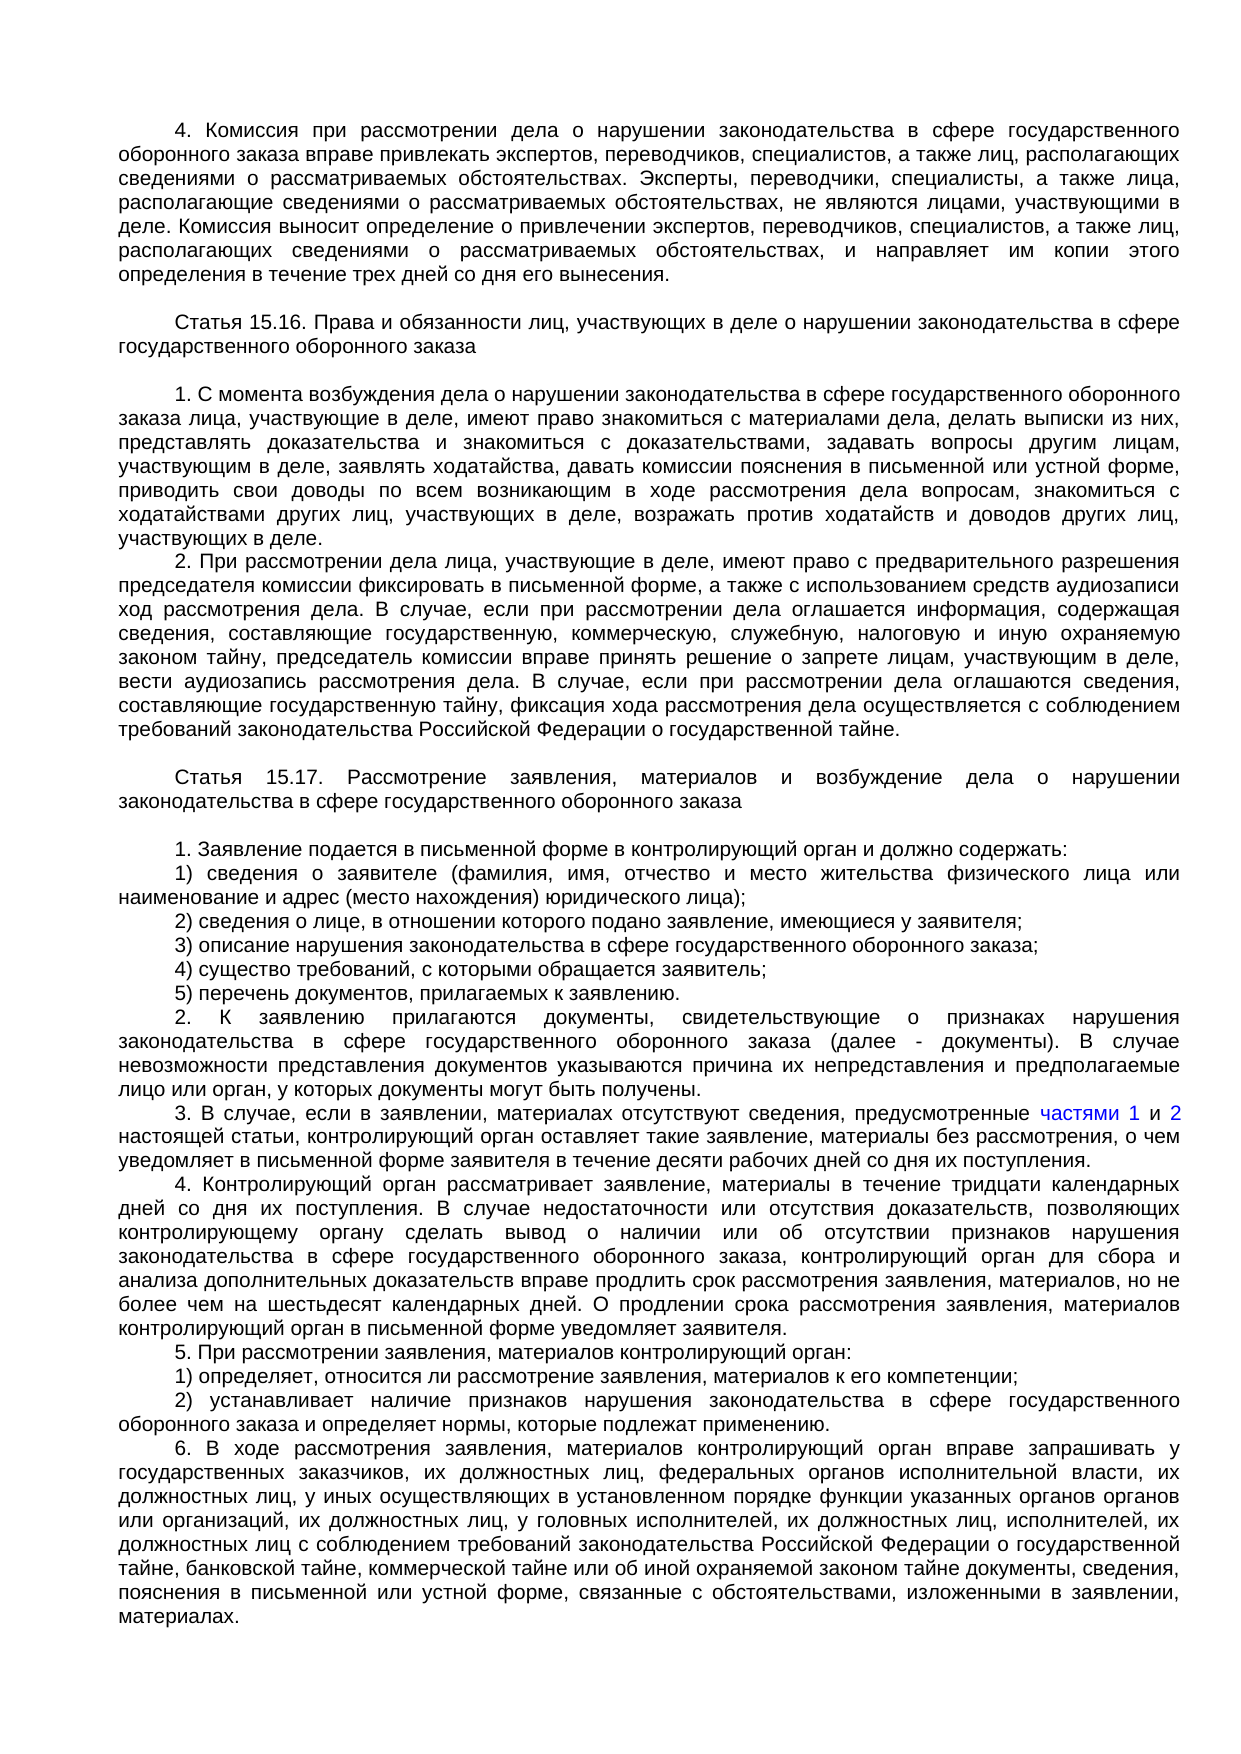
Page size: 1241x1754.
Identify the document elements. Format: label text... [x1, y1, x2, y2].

text 3. В случае, если в заявлении, материалах отсутствуют сведения, предусмотренные частями 1 и 2 настоящей статьи, контролирующий орган оставляет такие заявление, материалы без рассмотрения, о чем уведомляет в письменной форме заявителя в течение десяти рабочих дней со дня их поступления. [118, 1100, 1181, 1172]
text 2) устанавливает наличие признаков нарушения законодательства в сфере государственного оборонного заказа и определяет нормы, которые подлежат применению. [118, 1388, 1181, 1436]
text 2. К заявлению прилагаются документы, свидетельствующие о признаках нарушения законодательства в сфере государственного оборонного заказа (далее - документы). В случае невозможности представления документов указываются причина их непредставления и предполагаемые лицо или орган, у которых документы могут быть получены. [118, 1004, 1181, 1100]
text 1) определяет, относится ли рассмотрение заявления, материалов к его компетенции; [118, 1364, 1181, 1388]
text 3) описание нарушения законодательства в сфере государственного оборонного заказа; [118, 933, 1181, 957]
text 1) сведения о заявителе (фамилия, имя, отчество и место жительства физического лица или наименование и адрес (место нахождения) юридического лица); [118, 861, 1181, 909]
text 2. При рассмотрении дела лица, участвующие в деле, имеют право с предварительного разрешения председателя комиссии фиксировать в письменной форме, а также с использованием средств аудиозаписи ход рассмотрения дела. В случае, если при рассмотрении дела оглашается информация, содержащая сведения, составляющие государственную, коммерческую, служебную, налоговую и иную охраняемую законом тайну, председатель комиссии вправе принять решение о запрете лицам, участвующим в деле, вести аудиозапись рассмотрения дела. В случае, если при рассмотрении дела оглашаются сведения, составляющие государственную тайну, фиксация хода рассмотрения дела осуществляется с соблюдением требований законодательства Российской Федерации о государственной тайне. [118, 549, 1181, 741]
text 5) перечень документов, прилагаемых к заявлению. [118, 981, 1181, 1004]
text Статья 15.16. Права и обязанности лиц, участвующих в деле о нарушении законодательства в сфере государственного оборонного заказа [118, 310, 1181, 358]
text 2) сведения о лице, в отношении которого подано заявление, имеющиеся у заявителя; [118, 909, 1181, 933]
text 6. В ходе рассмотрения заявления, материалов контролирующий орган вправе запрашивать у государственных заказчиков, их должностных лиц, федеральных органов исполнительной власти, их должностных лиц, у иных осуществляющих в установленном порядке функции указанных органов органов или организаций, их должностных лиц, у головных исполнителей, их должностных лиц, исполнителей, их должностных лиц с соблюдением требований законодательства Российской Федерации о государственной тайне, банковской тайне, коммерческой тайне или об иной охраняемой законом тайне документы, сведения, пояснения в письменной или устной форме, связанные с обстоятельствами, изложенными в заявлении, материалах. [118, 1436, 1181, 1627]
text 4. Контролирующий орган рассматривает заявление, материалы в течение тридцати календарных дней со дня их поступления. В случае недостаточности или отсутствия доказательств, позволяющих контролирующему органу сделать вывод о наличии или об отсутствии признаков нарушения законодательства в сфере государственного оборонного заказа, контролирующий орган для сбора и анализа дополнительных доказательств вправе продлить срок рассмотрения заявления, материалов, но не более чем на шестьдесят календарных дней. О продлении срока рассмотрения заявления, материалов контролирующий орган в письменной форме уведомляет заявителя. [118, 1172, 1181, 1340]
text 1. Заявление подается в письменной форме в контролирующий орган и должно содержать: [118, 837, 1181, 861]
text 4) существо требований, с которыми обращается заявитель; [118, 957, 1181, 981]
text Статья 15.17. Рассмотрение заявления, материалов и возбуждение дела о нарушении законодательства в сфере государственного оборонного заказа [118, 765, 1181, 813]
text 4. Комиссия при рассмотрении дела о нарушении законодательства в сфере государственного оборонного заказа вправе привлекать экспертов, переводчиков, специалистов, а также лиц, располагающих сведениями о рассматриваемых обстоятельствах. Эксперты, переводчики, специалисты, а также лица, располагающие сведениями о рассматриваемых обстоятельствах, не являются лицами, участвующими в деле. Комиссия выносит определение о привлечении экспертов, переводчиков, специалистов, а также лиц, располагающих сведениями о рассматриваемых обстоятельствах, и направляет им копии этого определения в течение трех дней со дня его вынесения. [118, 118, 1181, 286]
text 1. С момента возбуждения дела о нарушении законодательства в сфере государственного оборонного заказа лица, участвующие в деле, имеют право знакомиться с материалами дела, делать выписки из них, представлять доказательства и знакомиться с доказательствами, задавать вопросы другим лицам, участвующим в деле, заявлять ходатайства, давать комиссии пояснения в письменной или устной форме, приводить свои доводы по всем возникающим в ходе рассмотрения дела вопросам, знакомиться с ходатайствами других лиц, участвующих в деле, возражать против ходатайств и доводов других лиц, участвующих в деле. [118, 382, 1181, 549]
text 5. При рассмотрении заявления, материалов контролирующий орган: [118, 1340, 1181, 1364]
